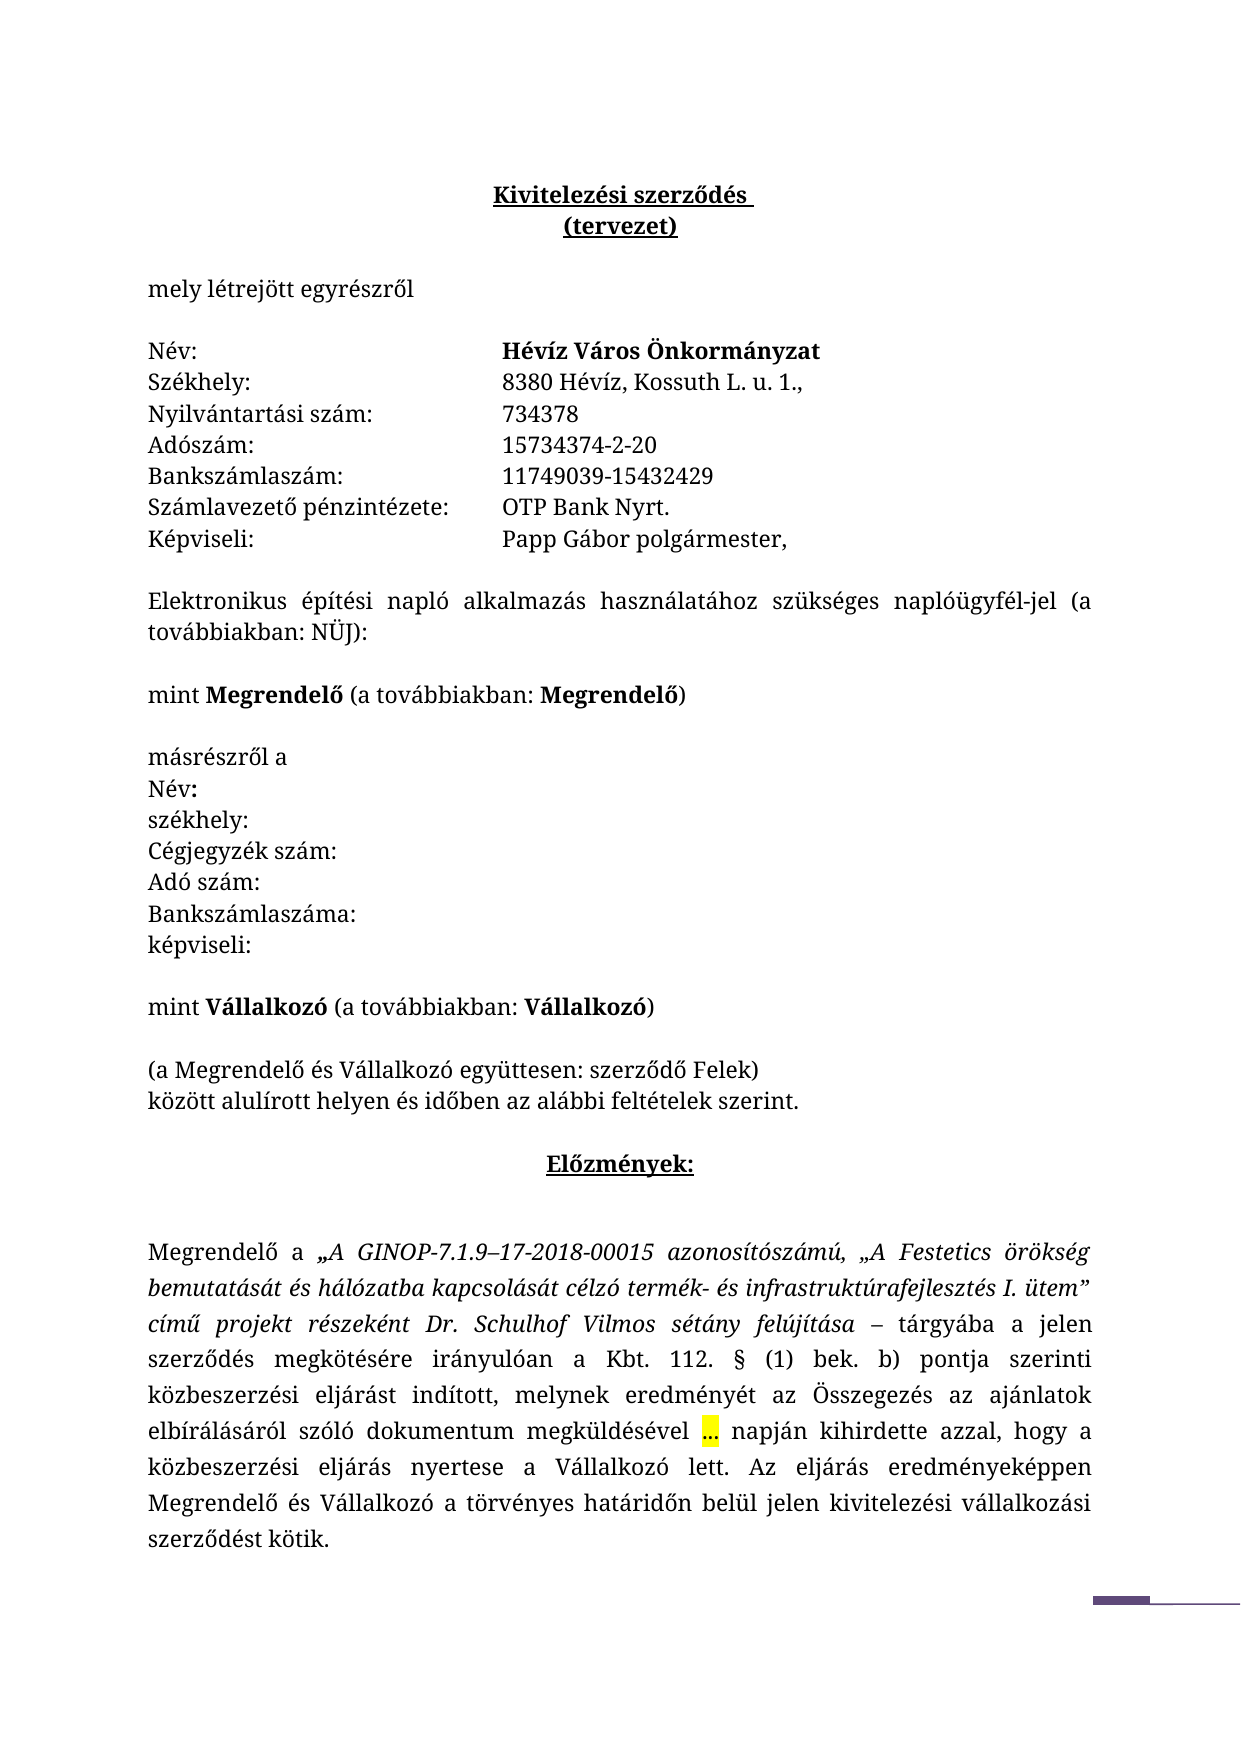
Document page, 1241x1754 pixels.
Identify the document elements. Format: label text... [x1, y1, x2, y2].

text (a Megrendelő és Vállalkozó együttesen: szerződő Felek) [148, 1054, 1093, 1085]
text másrészről a [148, 741, 1093, 773]
text Elektronikus építési napló alkalmazás használatához szükséges naplóügyfél-jel (a továbbiakban: NÜJ): [148, 585, 1093, 648]
text Képviseli: Papp Gábor polgármester, [148, 523, 1093, 554]
text Számlavezető pénzintézete: OTP Bank Nyrt. [148, 491, 1093, 523]
text Bankszámlaszáma: [148, 898, 1093, 929]
text Nyilvántartási szám: 734378 [148, 398, 1093, 429]
text székhely: [148, 804, 1093, 835]
text Kivitelezési szerződés [148, 179, 1093, 210]
text között alulírott helyen és időben az alábbi feltételek szerint. [148, 1085, 1093, 1116]
text Székhely: 8380 Hévíz, Kossuth L. u. 1., [148, 366, 1093, 398]
text Cégjegyzék szám: [148, 835, 1093, 866]
text (tervezet) [148, 210, 1093, 241]
text Bankszámlaszám: 11749039-15432429 [148, 460, 1093, 491]
text mely létrejött egyrészről [148, 273, 1093, 304]
text Adó szám: [148, 866, 1093, 898]
text képviseli: [148, 929, 1093, 960]
text Adószám: 15734374-2-20 [148, 429, 1093, 460]
text mint Vállalkozó (a továbbiakban: Vállalkozó) [148, 991, 1093, 1023]
text Név: Hévíz Város Önkormányzat [148, 335, 1093, 366]
text Előzmények: [148, 1148, 1093, 1179]
text Megrendelő a „A GINOP-7.1.9–17-2018-00015 azonosítószámú, „A Festetics örökség bemutatását és hálózatba kapcsolását célzó termék- és infrastruktúrafejlesztés I. ütem” című projekt részeként Dr. Schulhof Vilmos sétány felújítása – tárgyába a jelen szerződés megkötésére irányulóan a Kbt. 112. § (1) bek. b) pontja szerinti közbeszerzési eljárást indított, melynek eredményét az Összegezés az ajánlatok elbírálásáról szóló dokumentum megküldésével ... napján kihirdette azzal, hogy a közbeszerzési eljárás nyertese a Vállalkozó lett. Az eljárás eredményeképpen Megrendelő és Vállalkozó a törvényes határidőn belül jelen kivitelezési vállalkozási szerződést kötik. [148, 1236, 1093, 1554]
text mint Megrendelő (a továbbiakban: Megrendelő) [148, 679, 1093, 710]
text Név: [148, 773, 1093, 804]
